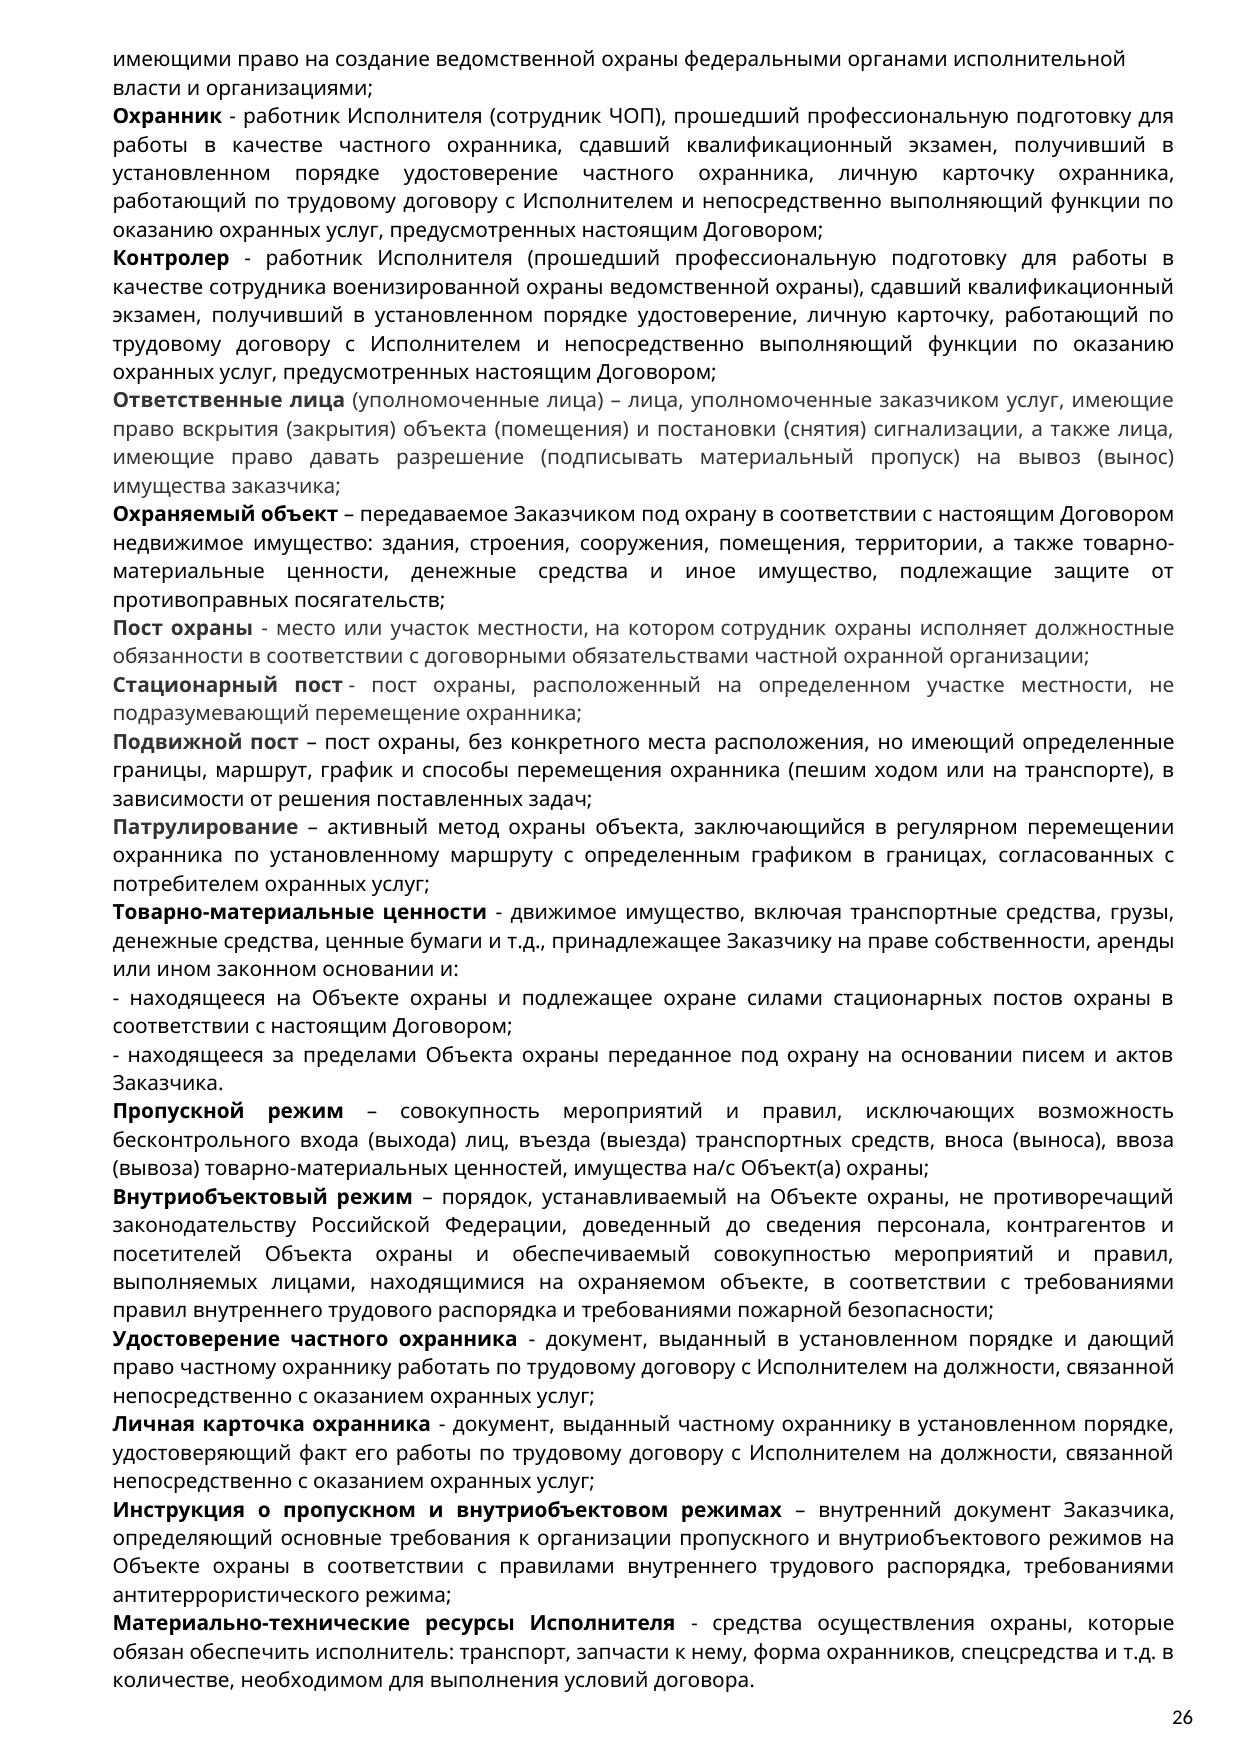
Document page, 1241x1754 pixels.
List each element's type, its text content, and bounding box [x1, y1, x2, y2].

text Подвижной пост – пост охраны, без конкретного места расположения, но имеющий определенные границы, маршрут, график и способы перемещения охранника (пешим ходом или на транспорте), в зависимости от решения поставленных задач; [112, 727, 1175, 812]
text - находящееся на Объекте охраны и подлежащее охране силами стационарных постов охраны в соответствии с настоящим Договором; [112, 983, 1175, 1040]
text Патрулирование – активный метод охраны объекта, заключающийся в регулярном перемещении охранника по установленному маршруту с определенным графиком в границах, согласованных с потребителем охранных услуг; [112, 812, 1175, 897]
text Внутриобъектовый режим – порядок, устанавливаемый на Объекте охраны, не противоречащий законодательству Российской Федерации, доведенный до сведения персонала, контрагентов и посетителей Объекта охраны и обеспечиваемый совокупностью мероприятий и правил, выполняемых лицами, находящимися на охраняемом объекте, в соответствии с требованиями правил внутреннего трудового распорядка и требованиями пожарной безопасности; [112, 1182, 1175, 1324]
text Товарно-материальные ценности - движимое имущество, включая транспортные средства, грузы, денежные средства, ценные бумаги и т.д., принадлежащее Заказчику на праве собственности, аренды или ином законном основании и: [112, 897, 1175, 983]
text Материально-технические ресурсы Исполнителя - средства осуществления охраны, которые обязан обеспечить исполнитель: транспорт, запчасти к нему, форма охранников, спецсредства и т.д. в количестве, необходимом для выполнения условий договора. [112, 1608, 1175, 1694]
text Ответственные лица (уполномоченные лица) – лица, уполномоченные заказчиком услуг, имеющие право вскрытия (закрытия) объекта (помещения) и постановки (снятия) сигнализации, а также лица, имеющие право давать разрешение (подписывать материальный пропуск) на вывоз (вынос) имущества заказчика; [112, 386, 1175, 499]
text Пропускной режим – совокупность мероприятий и правил, исключающих возможность бесконтрольного входа (выхода) лиц, въезда (выезда) транспортных средств, вноса (выноса), ввоза (вывоза) товарно-материальных ценностей, имущества на/с Объект(а) охраны; [112, 1097, 1175, 1182]
text - находящееся за пределами Объекта охраны переданное под охрану на основании писем и актов Заказчика. [112, 1040, 1175, 1097]
text Удостоверение частного охранника - документ, выданный в установленном порядке и дающий право частному охраннику работать по трудовому договору с Исполнителем на должности, связанной непосредственно с оказанием охранных услуг; [112, 1324, 1175, 1409]
text Пост охраны - место или участок местности, на котором сотрудник охраны исполняет должностные обязанности в соответствии с договорными обязательствами частной охранной организации; [112, 613, 1175, 670]
text Контролер - работник Исполнителя (прошедший профессиональную подготовку для работы в качестве сотрудника военизированной охраны ведомственной охраны), сдавший квалификационный экзамен, получивший в установленном порядке удостоверение, личную карточку, работающий по трудовому договору с Исполнителем и непосредственно выполняющий функции по оказанию охранных услуг, предусмотренных настоящим Договором; [112, 243, 1175, 386]
text Инструкция о пропускном и внутриобъектовом режимах – внутренний документ Заказчика, определяющий основные требования к организации пропускного и внутриобъектового режимов на Объекте охраны в соответствии с правилами внутреннего трудового распорядка, требованиями антитеррористического режима; [112, 1495, 1175, 1608]
text Охранник - работник Исполнителя (сотрудник ЧОП), прошедший профессиональную подготовку для работы в качестве частного охранника, сдавший квалификационный экзамен, получивший в установленном порядке удостоверение частного охранника, личную карточку охранника, работающий по трудовому договору с Исполнителем и непосредственно выполняющий функции по оказанию охранных услуг, предусмотренных настоящим Договором; [112, 101, 1175, 243]
text Стационарный пост - пост охраны, расположенный на определенном участке местности, не подразумевающий перемещение охранника; [112, 670, 1175, 727]
text Личная карточка охранника - документ, выданный частному охраннику в установленном порядке, удостоверяющий факт его работы по трудовому договору с Исполнителем на должности, связанной непосредственно с оказанием охранных услуг; [112, 1409, 1175, 1495]
text Охраняемый объект – передаваемое Заказчиком под охрану в соответствии с настоящим Договором недвижимое имущество: здания, строения, сооружения, помещения, территории, а также товарно-материальные ценности, денежные средства и иное имущество, подлежащие защите от противоправных посягательств; [112, 499, 1175, 613]
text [112, 44, 1175, 101]
